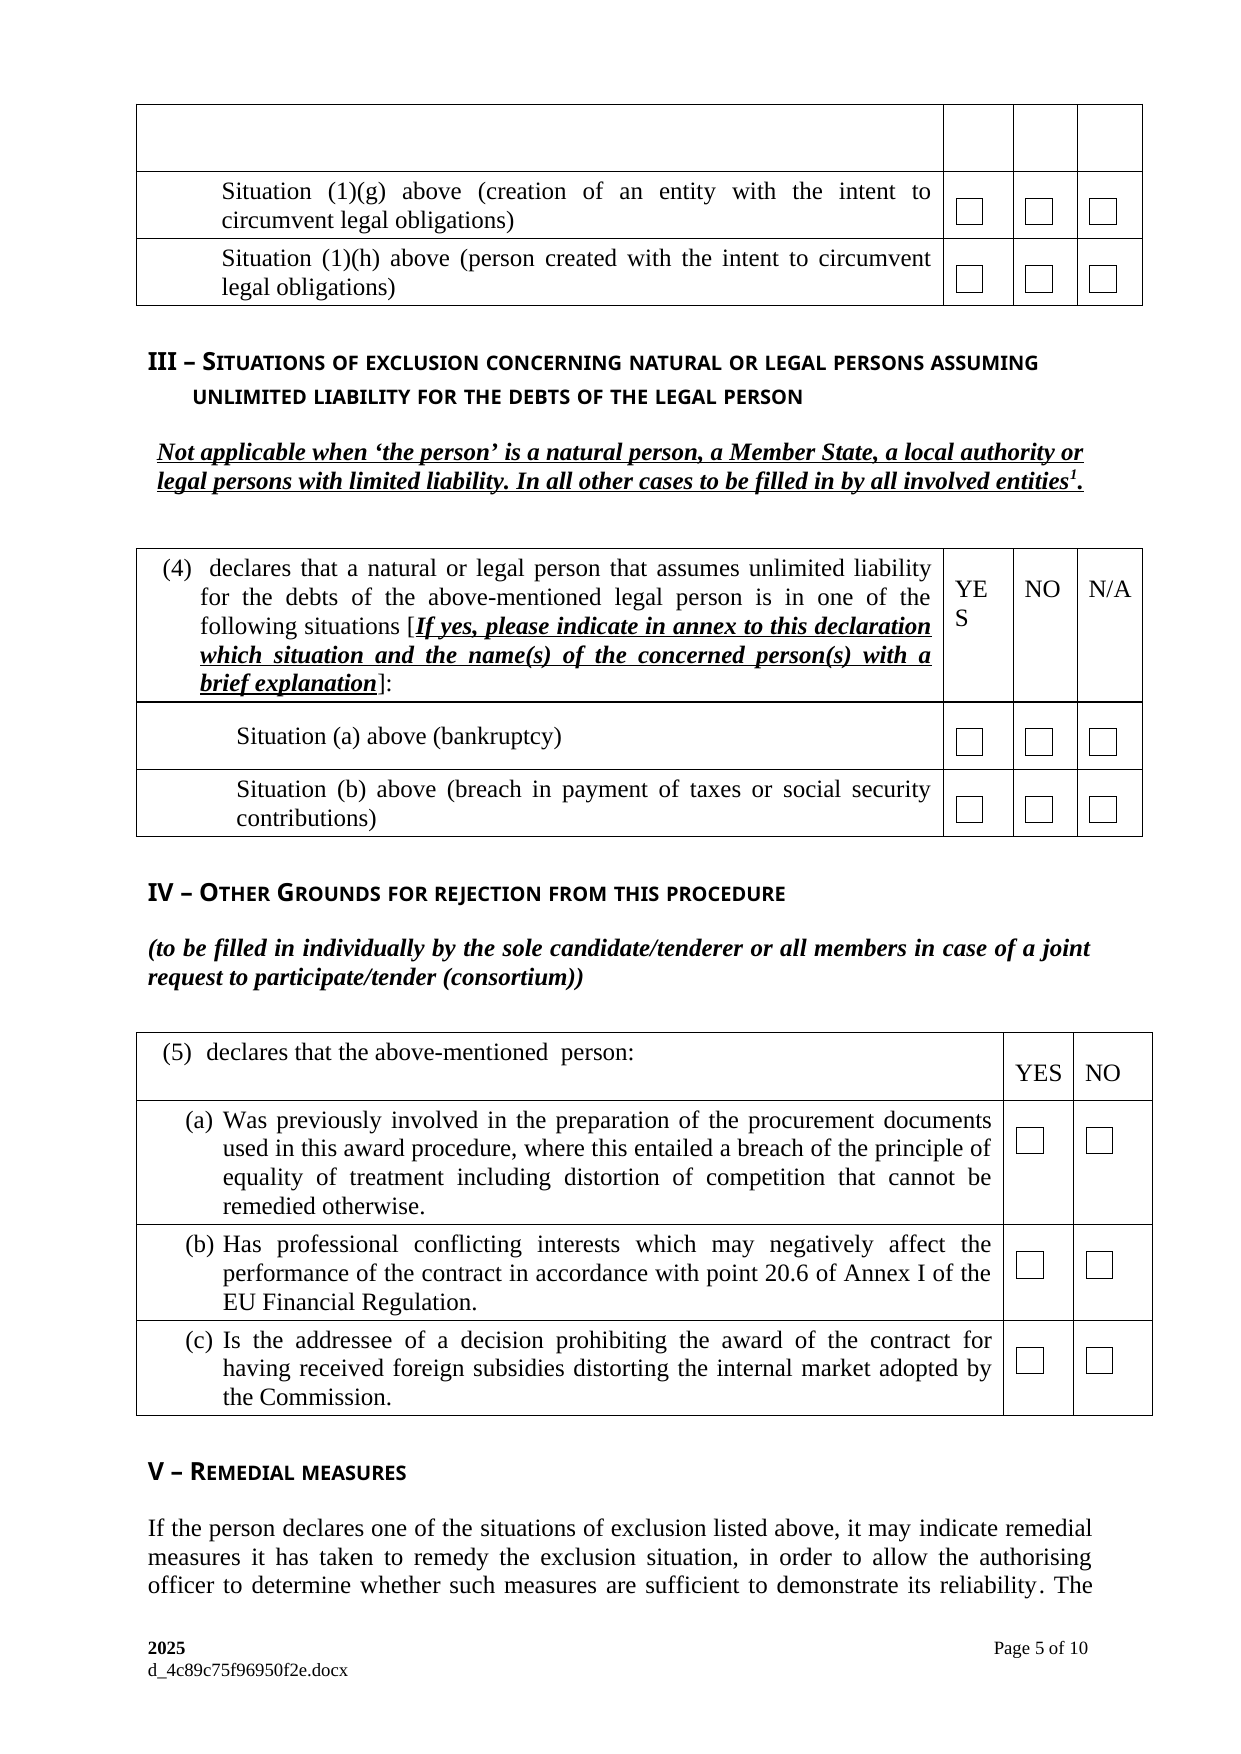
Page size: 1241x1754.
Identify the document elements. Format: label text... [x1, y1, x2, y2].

title IV – Other Grounds for rejection from this procedure [148, 874, 1093, 908]
table_header NO [1014, 549, 1077, 701]
text Not applicable when ‘the person’ is a natural person, a Member State, a local authority or legal persons with limited liability. In all other cases to be filled in by all involved entities1. [148, 437, 1093, 494]
table_cell Was previously involved in the preparation of the procurement documents used in this award procedure, where this entailed a breach of the principle of equality of treatment including distortion of competition that cannot be remedied otherwise. [137, 1101, 1003, 1224]
table_header YES [1004, 1033, 1073, 1099]
table_cell [944, 172, 1013, 238]
table_cell [1004, 1101, 1073, 1224]
table_cell [944, 703, 1013, 769]
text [148, 1513, 1093, 1599]
table_header N/A [1078, 549, 1142, 701]
table_cell [1078, 239, 1142, 305]
table_cell Situation (a) above (bankruptcy) [137, 703, 943, 769]
table_cell [1014, 105, 1077, 171]
table_header declares that the above-mentioned person: [137, 1033, 1003, 1099]
table_cell Situation (1)(h) above (person created with the intent to circumvent legal obligations) [137, 239, 943, 305]
table_cell [1078, 105, 1142, 171]
table_header NO [1074, 1033, 1152, 1099]
table_cell [1004, 1321, 1073, 1415]
table_cell [944, 770, 1013, 836]
table_cell Situation (1)(g) above (creation of an entity with the intent to circumvent legal obligations) [137, 172, 943, 238]
table_header YES [944, 549, 1013, 701]
table_cell [1074, 1101, 1152, 1224]
table_cell [1078, 172, 1142, 238]
title III – Situations of exclusion concerning natural or legal persons assuming unlimited liability for the debts of the legal person [148, 344, 1093, 412]
table_cell [1014, 172, 1077, 238]
table_cell [1078, 770, 1142, 836]
table_cell Situation (b) above (breach in payment of taxes or social security contributions) [137, 770, 943, 836]
table_cell [1074, 1321, 1152, 1415]
table_cell [1004, 1225, 1073, 1319]
table_cell [1014, 239, 1077, 305]
title V – Remedial measures [148, 1454, 1093, 1488]
table_header declares that a natural or legal person that assumes unlimited liability for the debts of the above-mentioned legal person is in one of the following situations [If yes, please indicate in annex to this declaration which situation and the name(s) of the concerned person(s) with a brief explanation]: [137, 549, 943, 701]
table_cell [1078, 703, 1142, 769]
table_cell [137, 105, 943, 171]
table_cell [1074, 1225, 1152, 1319]
table_cell [944, 105, 1013, 171]
table_cell Is the addressee of a decision prohibiting the award of the contract for having received foreign subsidies distorting the internal market adopted by the Commission. [137, 1321, 1003, 1415]
text (to be filled in individually by the sole candidate/tenderer or all members in case of a joint request to participate/tender (consortium)) [148, 933, 1093, 991]
table_cell [1014, 770, 1077, 836]
table_cell Has professional conflicting interests which may negatively affect the performance of the contract in accordance with point 20.6 of Annex I of the EU Financial Regulation. [137, 1225, 1003, 1319]
table_cell [944, 239, 1013, 305]
table_cell [1014, 703, 1077, 769]
